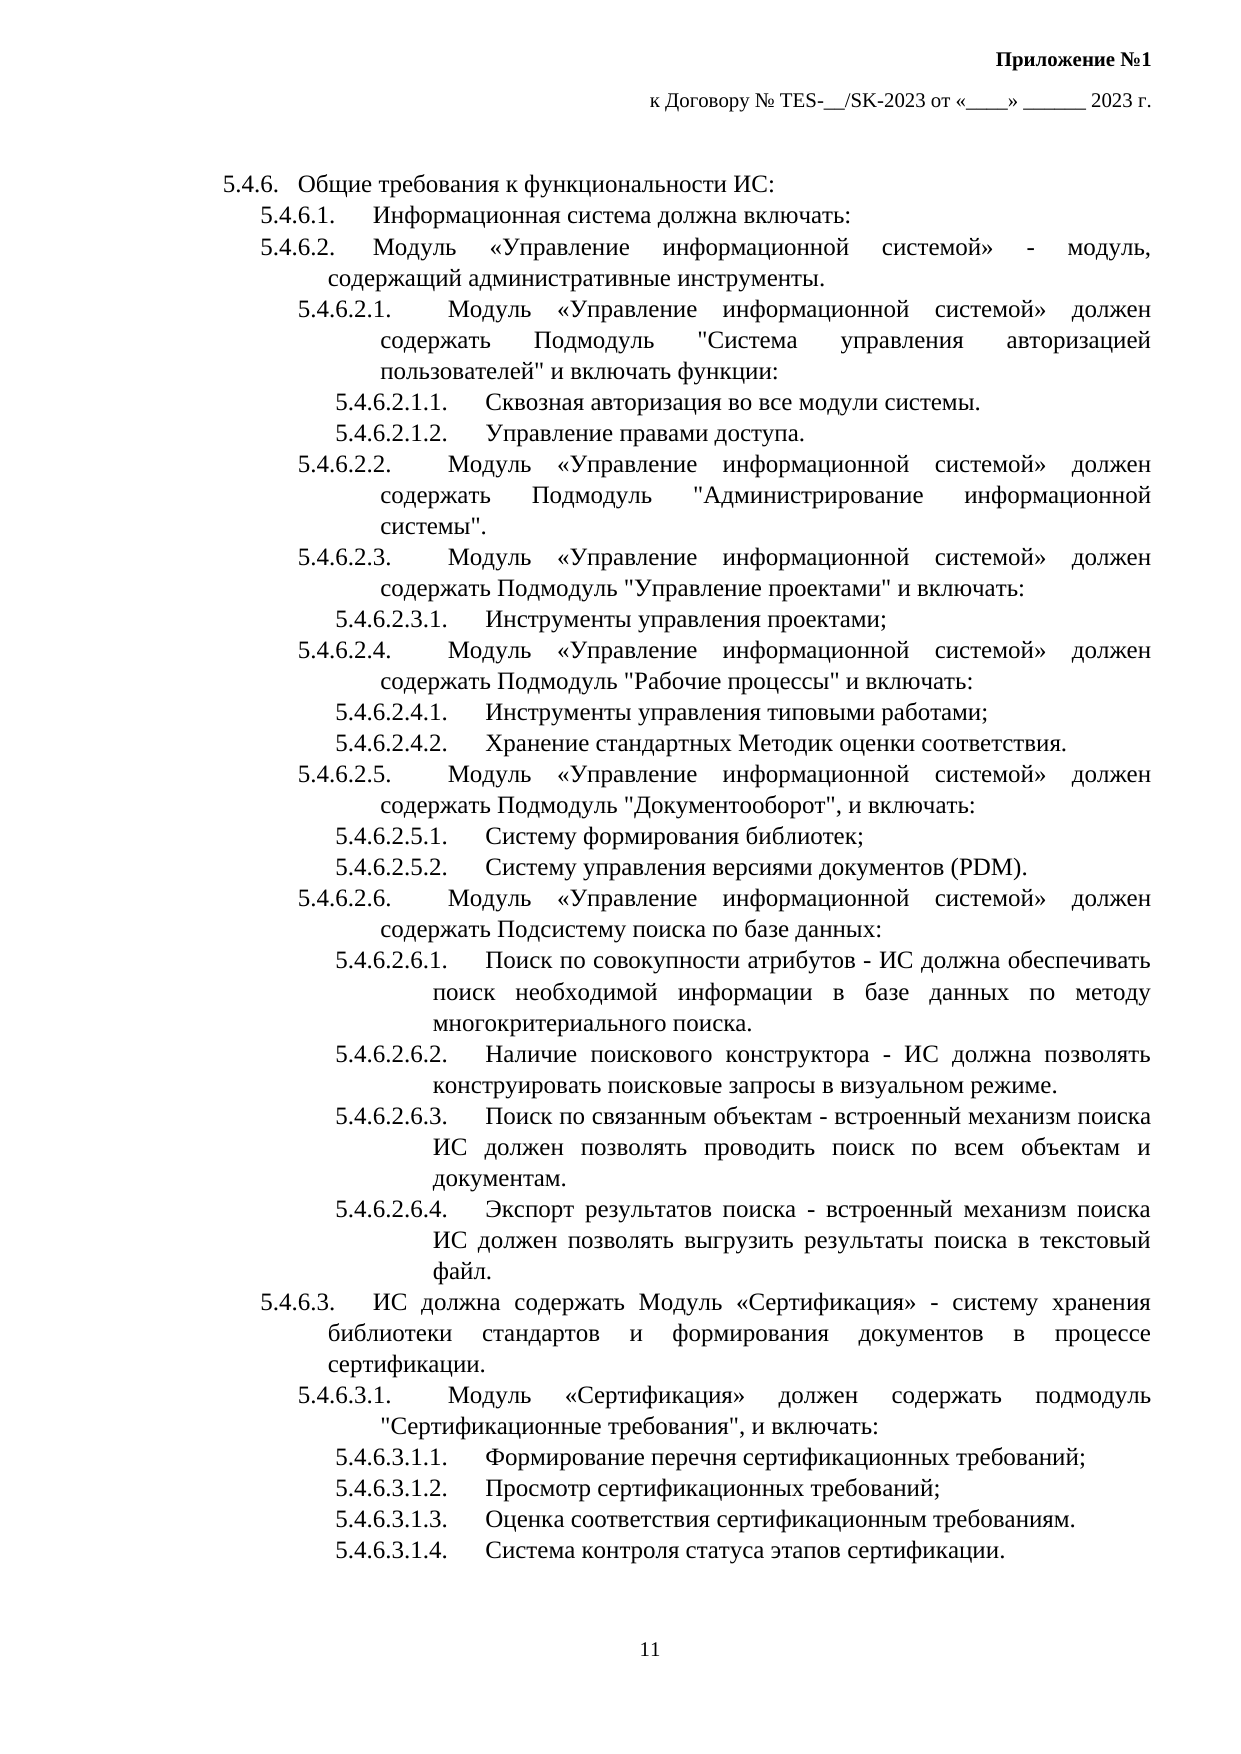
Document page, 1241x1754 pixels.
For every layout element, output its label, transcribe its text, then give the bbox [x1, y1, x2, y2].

list Инструменты управления проектами; [335, 604, 1152, 633]
list Систему формирования библиотек; [335, 821, 1152, 850]
list Модуль «Управление информационной системой» должен содержать Подмодуль "Рабочие процессы" и включать: [298, 635, 1152, 695]
list Хранение стандартных Методик оценки соответствия. [335, 728, 1152, 757]
list Модуль «Сертификация» должен содержать подмодуль "Сертификационные требования", и включать: [298, 1380, 1152, 1440]
list Модуль «Управление информационной системой» должен содержать Подмодуль "Управление проектами" и включать: [298, 542, 1152, 602]
list Поиск по связанным объектам - встроенный механизм поиска ИС должен позволять проводить поиск по всем объектам и документам. [335, 1101, 1152, 1192]
list ИС должна содержать Модуль «Сертификация» - систему хранения библиотеки стандартов и формирования документов в процессе сертификации. [260, 1287, 1152, 1378]
list Поиск по совокупности атрибутов - ИС должна обеспечивать поиск необходимой информации в базе данных по методу многокритериального поиска. [335, 946, 1152, 1036]
list Модуль «Управление информационной системой» - модуль, содержащий административные инструменты. [260, 232, 1152, 291]
list Систему управления версиями документов (PDM). [335, 852, 1152, 881]
list Управление правами доступа. [335, 418, 1152, 447]
list Модуль «Управление информационной системой» должен содержать Подмодуль "Администрирование информационной системы". [298, 449, 1152, 540]
list Сквозная авторизация во все модули системы. [335, 387, 1152, 416]
list Модуль «Управление информационной системой» должен содержать Подсистему поиска по базе данных: [298, 883, 1152, 943]
list Наличие поискового конструктора - ИС должна позволять конструировать поисковые запросы в визуальном режиме. [335, 1039, 1152, 1098]
list Формирование перечня сертификационных требований; [335, 1442, 1152, 1471]
list Оценка соответствия сертификационным требованиям. [335, 1504, 1152, 1533]
list Информационная система должна включать: [260, 201, 1152, 229]
list Модуль «Управление информационной системой» должен содержать Подмодуль "Документооборот", и включать: [298, 759, 1152, 819]
list Инструменты управления типовыми работами; [335, 697, 1152, 726]
list Модуль «Управление информационной системой» должен содержать Подмодуль "Система управления авторизацией пользователей" и включать функции: [298, 294, 1152, 384]
list Общие требования к функциональности ИС: [223, 169, 1152, 198]
list Просмотр сертификационных требований; [335, 1473, 1152, 1502]
list Экспорт результатов поиска - встроенный механизм поиска ИС должен позволять выгрузить результаты поиска в текстовый файл. [335, 1194, 1152, 1285]
list Система контроля статуса этапов сертификации. [335, 1535, 1152, 1564]
